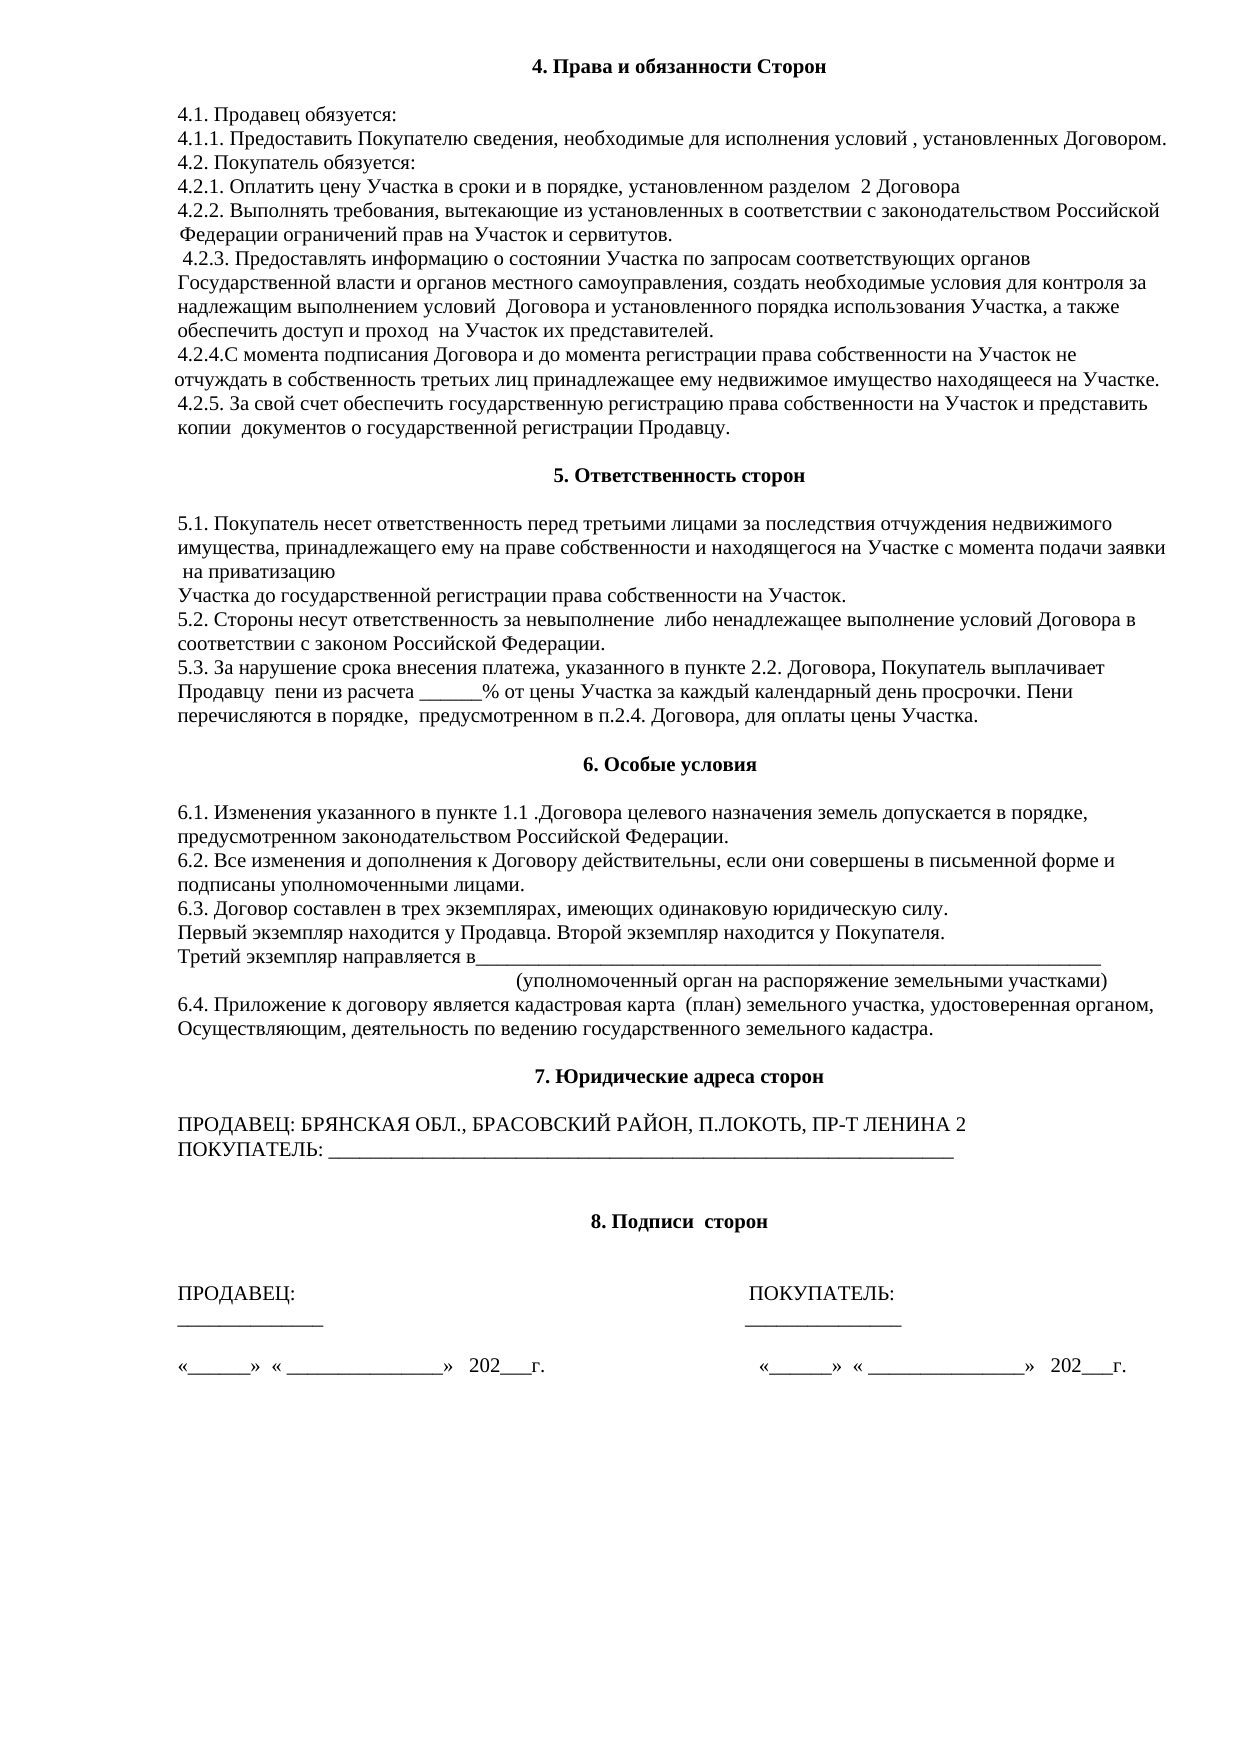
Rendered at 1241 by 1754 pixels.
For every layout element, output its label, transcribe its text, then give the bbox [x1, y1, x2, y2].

text 4.2.5. За свой счет обеспечить государственную регистрацию права собственности на Участок и представить [158, 391, 1181, 414]
text 5.2. Стороны несут ответственность за невыполнение либо ненадлежащее выполнение условий Договора в [158, 607, 1181, 631]
text соответствии с законом Российской Федерации. [158, 631, 1181, 655]
text перечисляются в порядке, предусмотренном в п.2.4. Договора, для оплаты цены Участка. [158, 703, 1181, 727]
text 6.1. Изменения указанного в пункте 1.1 .Договора целевого назначения земель допускается в порядке, предусмотренном законодательством Российской Федерации. [177, 799, 1181, 848]
text (уполномоченный орган на распоряжение земельными участками) [177, 968, 1181, 992]
text копии документов о государственной регистрации Продавцу. [158, 414, 1181, 439]
text 4.2. Покупатель обязуется: [177, 150, 1181, 174]
text 5. Ответственность сторон [158, 463, 1181, 487]
text Государственной власти и органов местного самоуправления, создать необходимые условия для контроля за [158, 270, 1181, 294]
text 5.3. За нарушение срока внесения платежа, указанного в пункте 2.2. Договора, Покупатель выплачивает [158, 655, 1181, 679]
text 4.2.2. Выполнять требования, вытекающие из установленных в соответствии с законодательством Российской [177, 198, 1181, 222]
text 6. Особые условия [140, 751, 1181, 776]
text 4.2.1. Оплатить цену Участка в сроки и в порядке, установленном разделом 2 Договора [177, 174, 1181, 198]
text на приватизацию [158, 559, 1181, 583]
text 6.2. Все изменения и дополнения к Договору действительны, если они совершены в письменной форме и подписаны уполномоченными лицами. [177, 848, 1181, 896]
text обеспечить доступ и проход на Участок их представителей. [158, 318, 1181, 342]
text Осуществляющим, деятельность по ведению государственного земельного кадастра. [177, 1016, 1181, 1040]
text ПРОДАВЕЦ: ПОКУПАТЕЛЬ: [177, 1281, 1181, 1305]
text Федерации ограничений прав на Участок и сервитутов. [158, 222, 1181, 246]
text ПРОДАВЕЦ: БРЯНСКАЯ ОБЛ., БРАСОВСКИЙ РАЙОН, П.ЛОКОТЬ, ПР-Т ЛЕНИНА 2 [177, 1112, 1181, 1136]
text ПОКУПАТЕЛЬ: ____________________________________________________________ [177, 1136, 1181, 1161]
text 5.1. Покупатель несет ответственность перед третьими лицами за последствия отчуждения недвижимого [158, 511, 1181, 535]
text 4.1. Продавец обязуется: [177, 102, 1181, 126]
text 4.2.3. Предоставлять информацию о состоянии Участка по запросам соответствующих органов [158, 246, 1181, 270]
text Участка до государственной регистрации права собственности на Участок. [158, 583, 1181, 607]
text 4.2.4.С момента подписания Договора и до момента регистрации права собственности на Участок не [158, 342, 1181, 366]
text «______» « _______________» 202___г. «______» « _______________» 202___г. [177, 1353, 1181, 1377]
text ______________ _______________ [177, 1305, 1181, 1329]
text Третий экземпляр направляется в____________________________________________________________ [177, 944, 1181, 968]
text 4.1.1. Предоставить Покупателю сведения, необходимые для исполнения условий , установленных Договором. [177, 126, 1181, 150]
text 4. Права и обязанности Сторон [177, 54, 1181, 78]
text Продавцу пени из расчета ______% от цены Участка за каждый календарный день просрочки. Пени [158, 679, 1181, 703]
text 6.4. Приложение к договору является кадастровая карта (план) земельного участка, удостоверенная органом, [177, 992, 1181, 1016]
text имущества, принадлежащего ему на праве собственности и находящегося на Участке с момента подачи заявки [158, 535, 1181, 559]
text 8. Подписи сторон [177, 1209, 1181, 1233]
text 6.3. Договор составлен в трех экземплярах, имеющих одинаковую юридическую силу. [177, 896, 1181, 920]
text Первый экземпляр находится у Продавца. Второй экземпляр находится у Покупателя. [177, 920, 1181, 944]
text отчуждать в собственность третьих лиц принадлежащее ему недвижимое имущество находящееся на Участке. [158, 366, 1181, 391]
text 7. Юридические адреса сторон [177, 1064, 1181, 1088]
text надлежащим выполнением условий Договора и установленного порядка использования Участка, а также [158, 294, 1181, 318]
